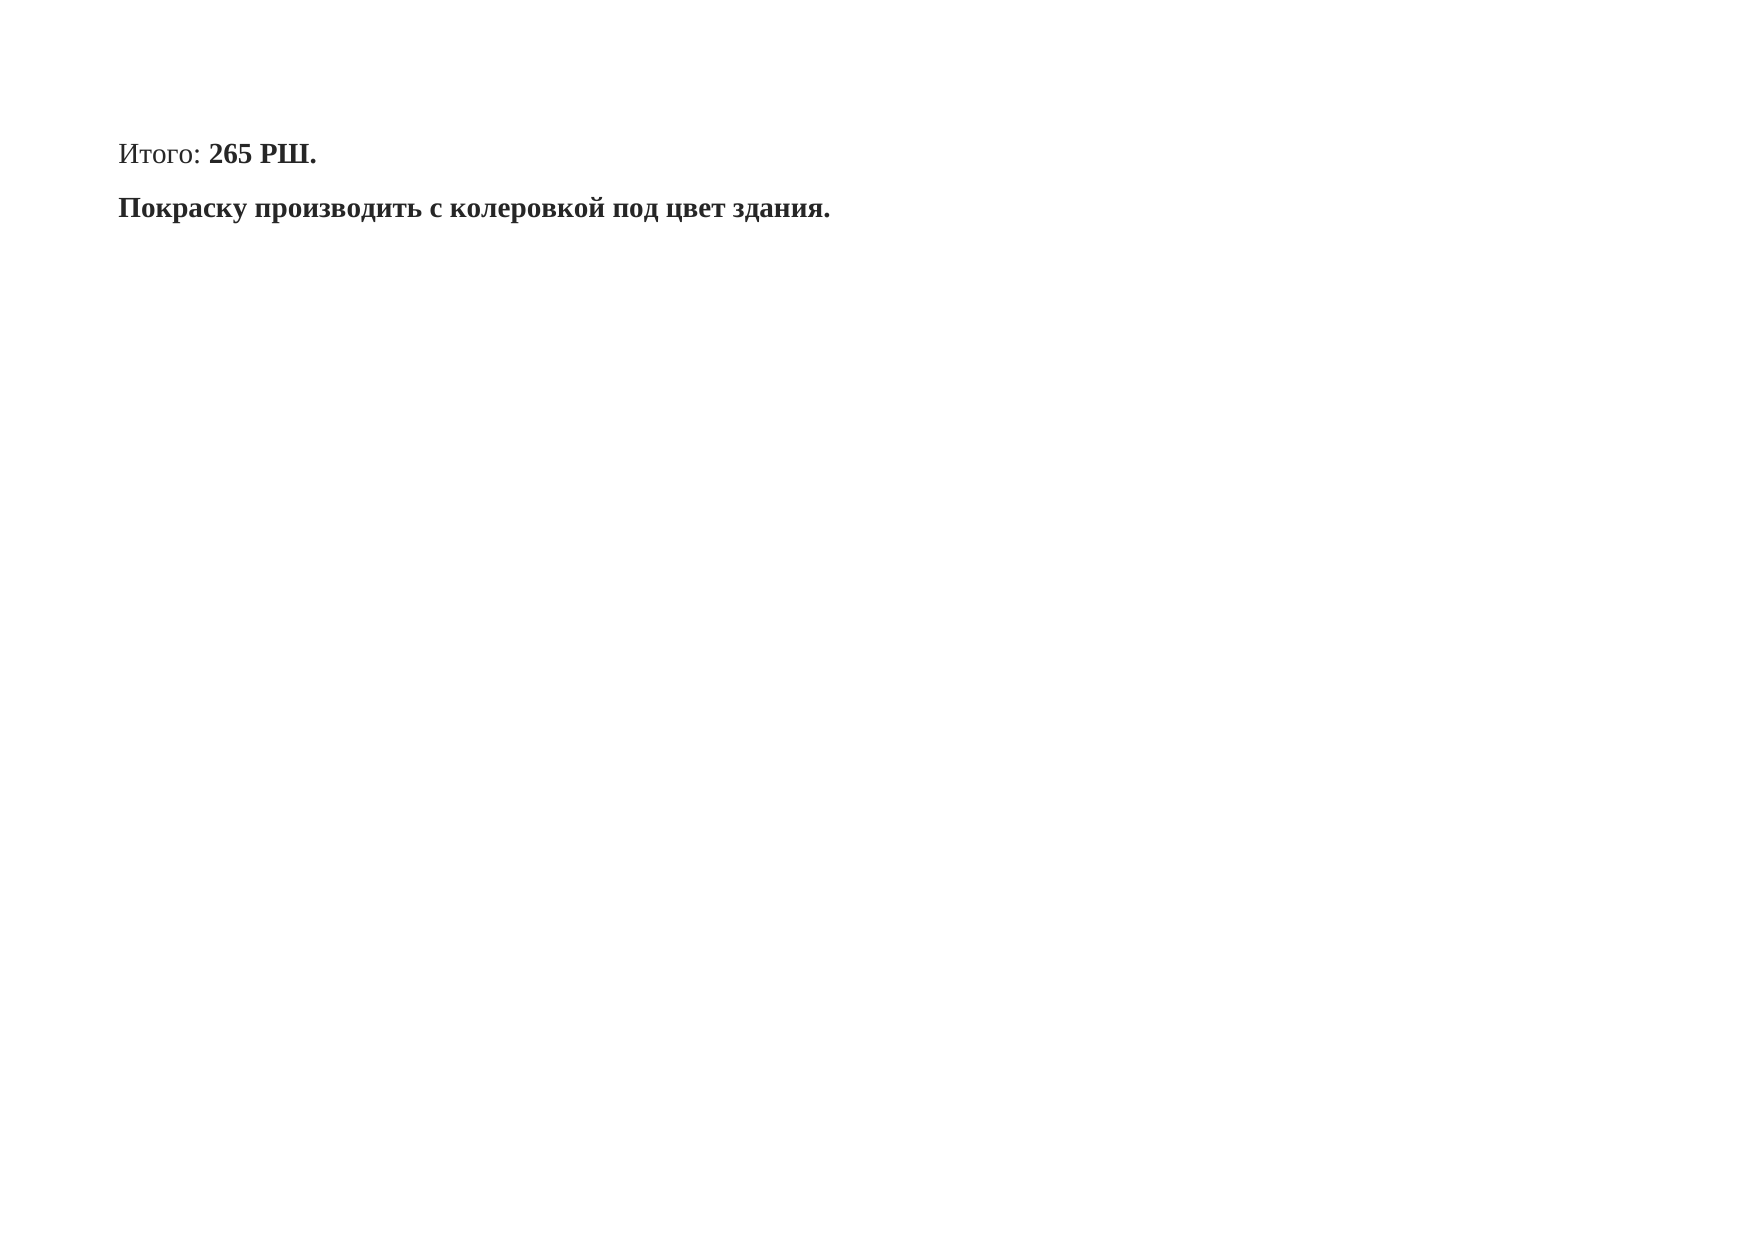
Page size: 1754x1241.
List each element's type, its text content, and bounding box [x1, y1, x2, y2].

text Покраску производить с колеровкой под цвет здания. [118, 190, 1636, 224]
text Итого: 265 РШ. [118, 136, 1636, 169]
